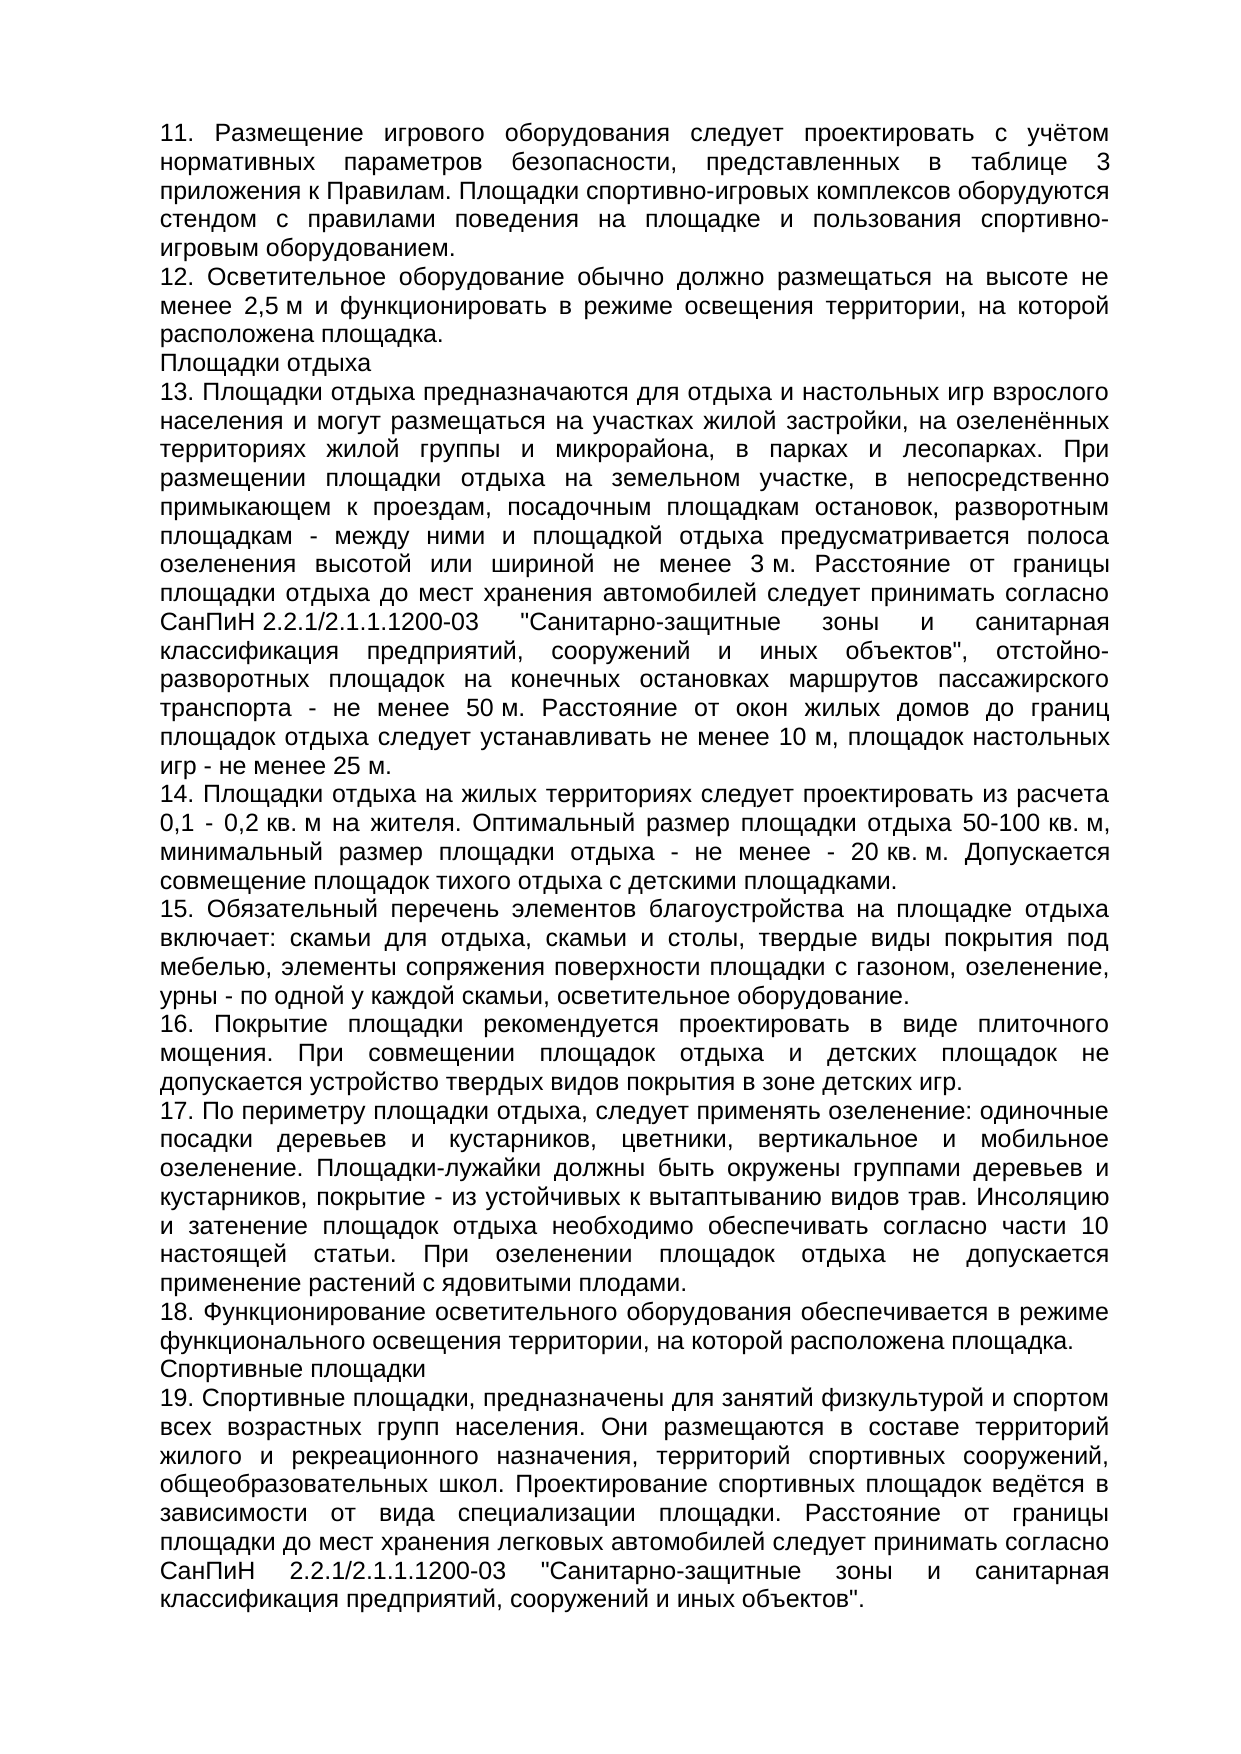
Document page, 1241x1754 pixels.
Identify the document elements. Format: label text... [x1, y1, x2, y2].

text 17. По периметру площадки отдыха, следует применять озеленение: одиночные посадки деревьев и кустарников, цветники, вертикальное и мобильное озеленение. Площадки-лужайки должны быть окружены группами деревьев и кустарников, покрытие - из устойчивых к вытаптыванию видов трав. Инсоляцию и затенение площадок отдыха необходимо обеспечивать согласно части 10 настоящей статьи. При озеленении площадок отдыха не допускается применение растений с ядовитыми плодами. [159, 1096, 1110, 1297]
text Площадки отдыха [159, 348, 1110, 377]
text 18. Функционирование осветительного оборудования обеспечивается в режиме функционального освещения территории, на которой расположена площадка. [159, 1297, 1110, 1354]
text 19. Спортивные площадки, предназначены для занятий физкультурой и спортом всех возрастных групп населения. Они размещаются в составе территорий жилого и рекреационного назначения, территорий спортивных сооружений, общеобразовательных школ. Проектирование спортивных площадок ведётся в зависимости от вида специализации площадки. Расстояние от границы площадки до мест хранения легковых автомобилей следует принимать согласно СанПиН 2.2.1/2.1.1.1200-03 "Санитарно-защитные зоны и санитарная классификация предприятий, сооружений и иных объектов". [159, 1383, 1110, 1613]
text 12. Осветительное оборудование обычно должно размещаться на высоте не менее 2,5 м и функционировать в режиме освещения территории, на которой расположена площадка. [159, 262, 1110, 348]
text 11. Размещение игрового оборудования следует проектировать с учётом нормативных параметров безопасности, представленных в таблице 3 приложения к Правилам. Площадки спортивно-игровых комплексов оборудуются стендом с правилами поведения на площадке и пользования спортивно-игровым оборудованием. [159, 118, 1110, 262]
text 14. Площадки отдыха на жилых территориях следует проектировать из расчета 0,1 - 0,2 кв. м на жителя. Оптимальный размер площадки отдыха 50-100 кв. м, минимальный размер площадки отдыха - не менее - 20 кв. м. Допускается совмещение площадок тихого отдыха с детскими площадками. [159, 779, 1110, 894]
text 13. Площадки отдыха предназначаются для отдыха и настольных игр взрослого населения и могут размещаться на участках жилой застройки, на озеленённых территориях жилой группы и микрорайона, в парках и лесопарках. При размещении площадки отдыха на земельном участке, в непосредственно примыкающем к проездам, посадочным площадкам остановок, разворотным площадкам - между ними и площадкой отдыха предусматривается полоса озеленения высотой или шириной не менее . Расстояние от границы площадки отдыха до мест хранения автомобилей следует принимать согласно СанПиН 2.2.1/2.1.1.1200-03 "Санитарно-защитные зоны и санитарная классификация предприятий, сооружений и иных объектов", отстойно-разворотных площадок на конечных остановках маршрутов пассажирского транспорта - не менее . Расстояние от окон жилых домов до границ площадок отдыха следует устанавливать не менее , площадок настольных игр - не менее . [159, 377, 1110, 779]
text 16. Покрытие площадки рекомендуется проектировать в виде плиточного мощения. При совмещении площадок отдыха и детских площадок не допускается устройство твердых видов покрытия в зоне детских игр. [159, 1009, 1110, 1096]
text 15. Обязательный перечень элементов благоустройства на площадке отдыха включает: скамьи для отдыха, скамьи и столы, твердые виды покрытия под мебелью, элементы сопряжения поверхности площадки с газоном, озеленение, урны - по одной у каждой скамьи, осветительное оборудование. [159, 894, 1110, 1009]
text Спортивные площадки [159, 1354, 1110, 1383]
